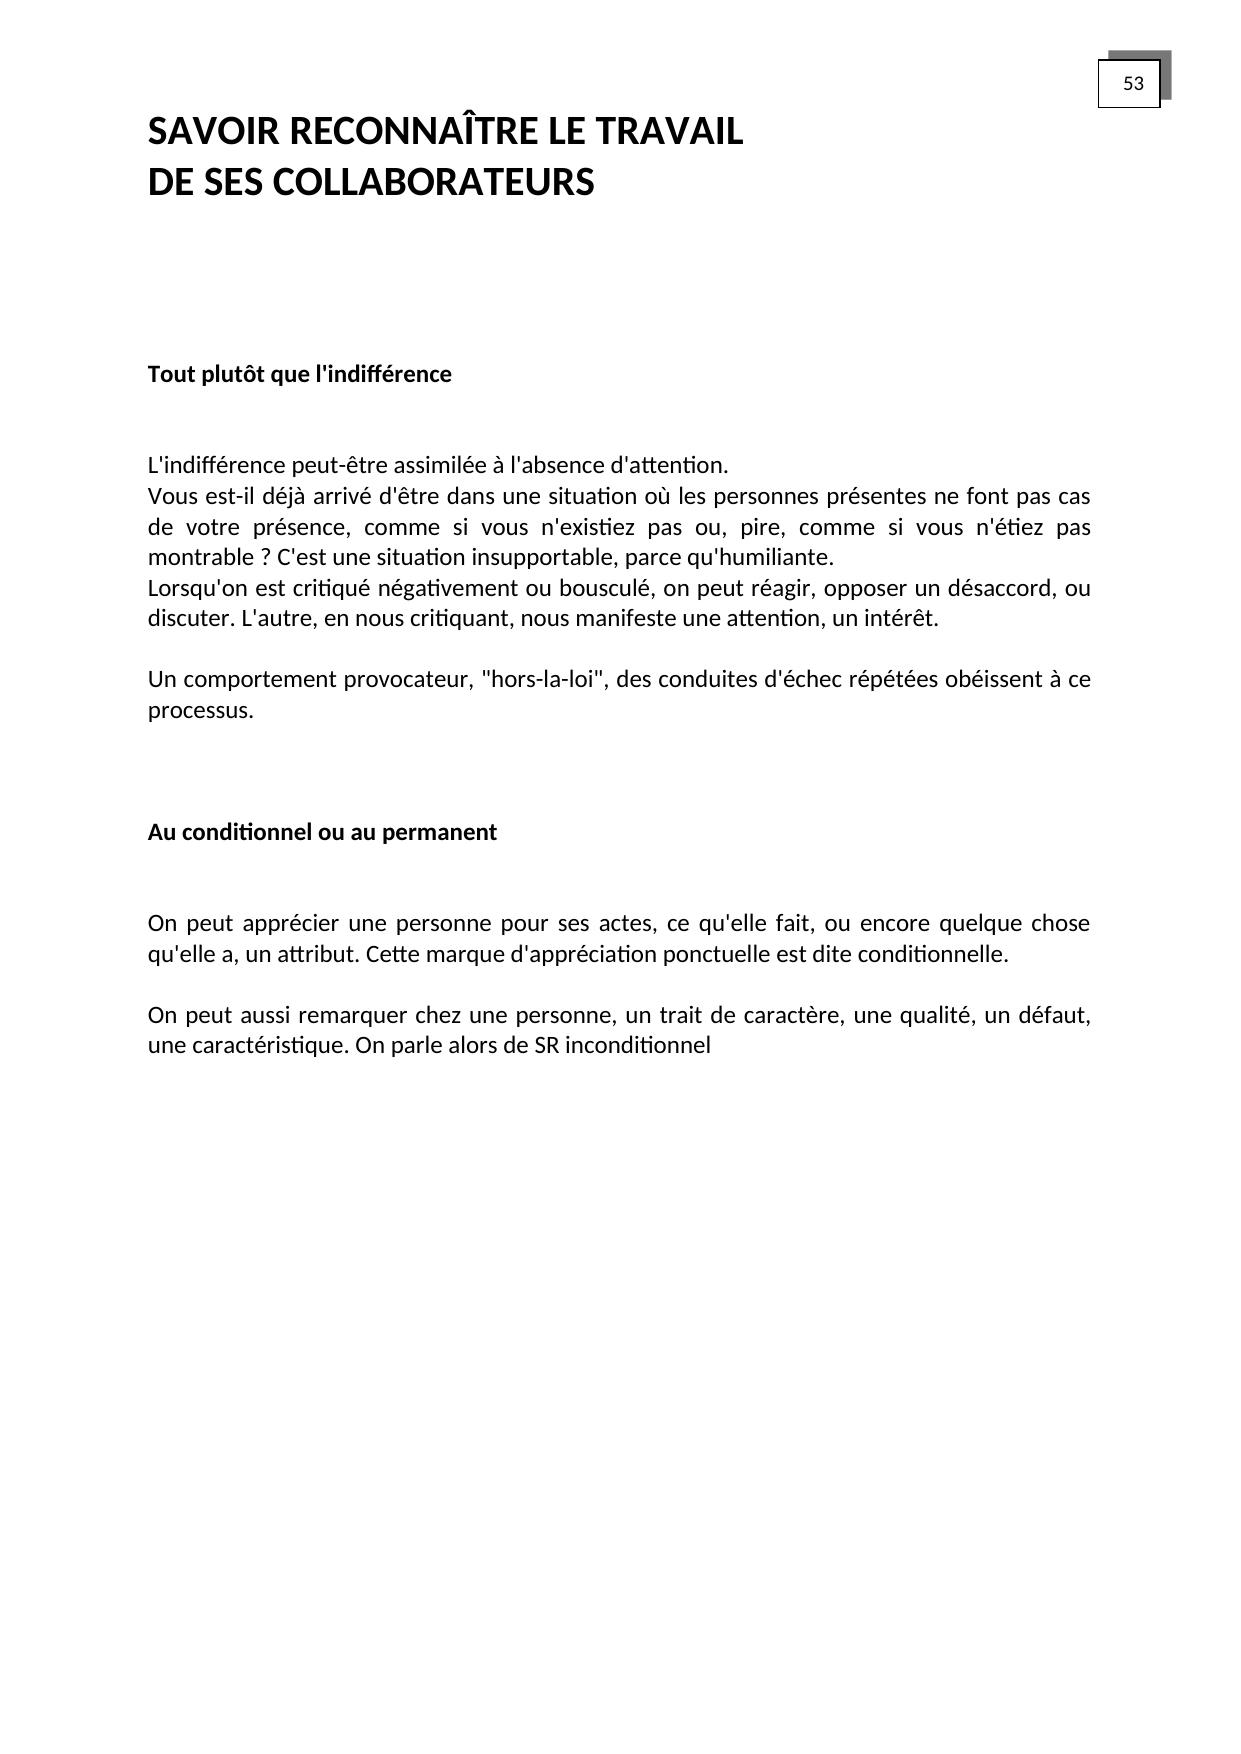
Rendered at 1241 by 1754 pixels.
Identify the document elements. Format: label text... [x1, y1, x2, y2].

text L'indifférence peut-être assimilée à l'absence d'attention. [148, 449, 1092, 480]
text DE SES COLLABORATEURS [148, 154, 1092, 205]
text Tout plutôt que l'indifférence [148, 358, 1092, 388]
text SAVOIR RECONNAÎTRE LE TRAVAIL [148, 104, 1092, 154]
text Lorsqu'on est critiqué négativement ou bousculé, on peut réagir, opposer un désaccord, ou discuter. L'autre, en nous critiquant, nous manifeste une attention, un intérêt. [148, 572, 1092, 633]
text Un comportement provocateur, "hors-la-loi", des conduites d'échec répétées obéissent à ce processus. [148, 663, 1092, 724]
text Vous est-il déjà arrivé d'être dans une situation où les personnes présentes ne font pas cas de votre présence, comme si vous n'existiez pas ou, pire, comme si vous n'étiez pas montrable ? C'est une situation insupportable, parce qu'humiliante. [148, 480, 1092, 572]
text On peut apprécier une personne pour ses actes, ce qu'elle fait, ou encore quelque chose qu'elle a, un attribut. Cette marque d'appréciation ponctuelle est dite conditionnelle. [148, 907, 1092, 968]
text On peut aussi remarquer chez une personne, un trait de caractère, une qualité, un défaut, une caractéristique. On parle alors de SR inconditionnel [148, 999, 1092, 1060]
text Au conditionnel ou au permanent [148, 816, 1092, 846]
